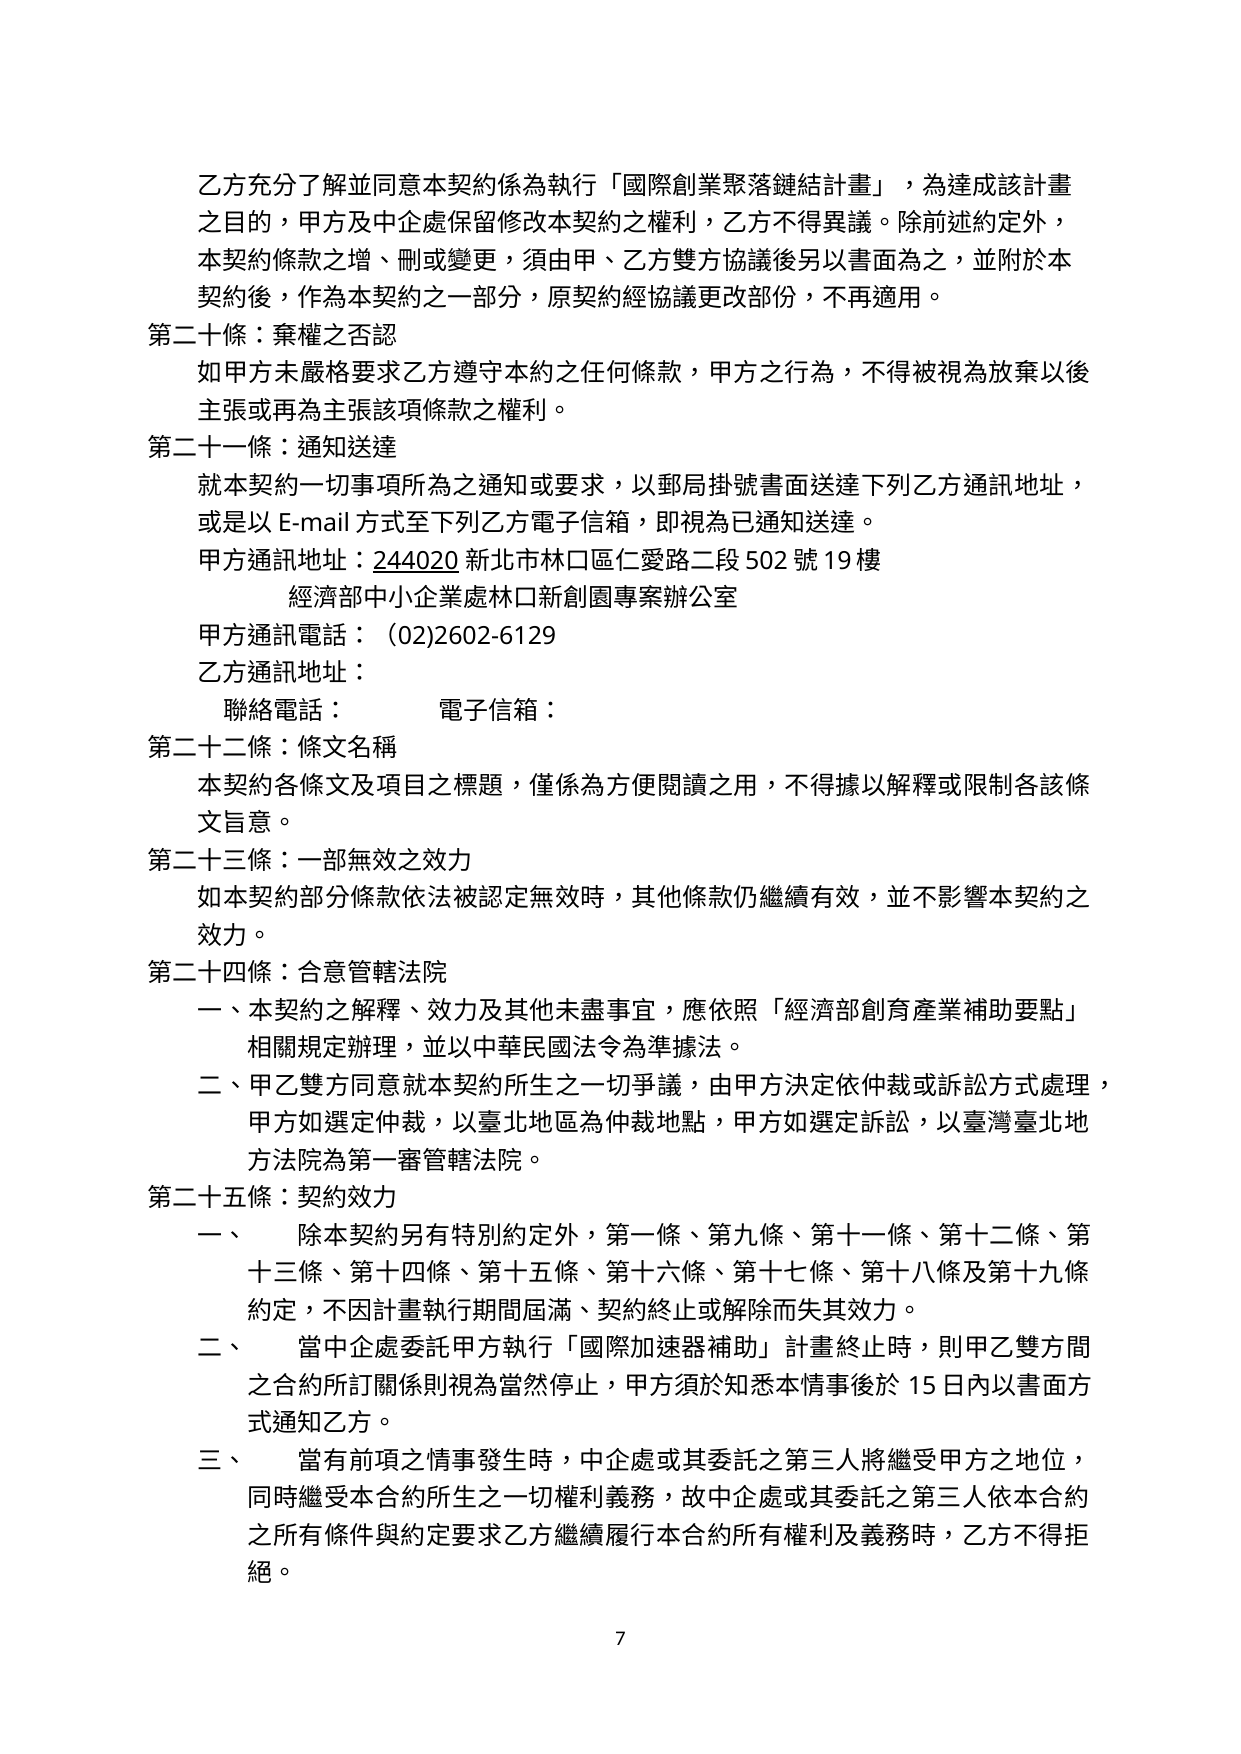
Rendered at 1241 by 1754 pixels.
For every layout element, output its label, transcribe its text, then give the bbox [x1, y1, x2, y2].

list 就本契約一切事項所為之通知或要求，以郵局掛號書面送達下列乙方通訊地址，或是以E-mail方式至下列乙方電子信箱，即視為已通知送達。 [198, 464, 1092, 539]
list 如本契約部分條款依法被認定無效時，其他條款仍繼續有效，並不影響本契約之效力。 [198, 877, 1092, 952]
list 如甲方未嚴格要求乙方遵守本約之任何條款，甲方之行為，不得被視為放棄以後主張或再為主張該項條款之權利。 [198, 352, 1092, 427]
list 除本契約另有特別約定外，第一條、第九條、第十一條、第十二條、第十三條、第十四條、第十五條、第十六條、第十七條、第十八條及第十九條約定，不因計畫執行期間屆滿、契約終止或解除而失其效力。 [198, 1214, 1092, 1327]
list 當有前項之情事發生時，中企處或其委託之第三人將繼受甲方之地位，同時繼受本合約所生之一切權利義務，故中企處或其委託之第三人依本合約之所有條件與約定要求乙方繼續履行本合約所有權利及義務時，乙方不得拒絕。 [198, 1439, 1092, 1589]
list 甲方通訊電話：（02)2602-6129 [198, 614, 1092, 652]
list 當中企處委託甲方執行「國際加速器補助」計畫終止時，則甲乙雙方間之合約所訂關係則視為當然停止，甲方須於知悉本情事後於15日內以書面方式通知乙方。 [198, 1327, 1092, 1439]
list 乙方充分了解並同意本契約係為執行「國際創業聚落鏈結計畫」，為達成該計畫之目的，甲方及中企處保留修改本契約之權利，乙方不得異議。除前述約定外，本契約條款之增、刪或變更，須由甲、乙方雙方協議後另以書面為之，並附於本契約後，作為本契約之一部分，原契約經協議更改部份，不再適用。 [198, 164, 1092, 314]
list 第二十四條：合意管轄法院 [148, 952, 1092, 989]
list 一、本契約之解釋、效力及其他未盡事宜，應依照「經濟部創育產業補助要點」相關規定辦理，並以中華民國法令為準據法。 [198, 989, 1092, 1064]
list 本契約各條文及項目之標題，僅係為方便閱讀之用，不得據以解釋或限制各該條文旨意。 [198, 764, 1092, 839]
list 第二十二條：條文名稱 [148, 727, 1092, 764]
list 甲方通訊地址：244020 新北市林口區仁愛路二段502號19樓 [198, 539, 1092, 577]
list 第二十五條：契約效力 [148, 1177, 1092, 1214]
list 經濟部中小企業處林口新創園專案辦公室 [198, 577, 1092, 614]
list 第二十三條：一部無效之效力 [148, 839, 1092, 877]
list 第二十一條：通知送達 [148, 427, 1092, 464]
list 乙方通訊地址： [198, 652, 1092, 689]
list 聯絡電話： 電子信箱： [198, 689, 1092, 727]
list 二、甲乙雙方同意就本契約所生之一切爭議，由甲方決定依仲裁或訴訟方式處理，甲方如選定仲裁，以臺北地區為仲裁地點，甲方如選定訴訟，以臺灣臺北地方法院為第一審管轄法院。 [198, 1064, 1092, 1177]
text 第二十條：棄權之否認 [148, 314, 1092, 352]
